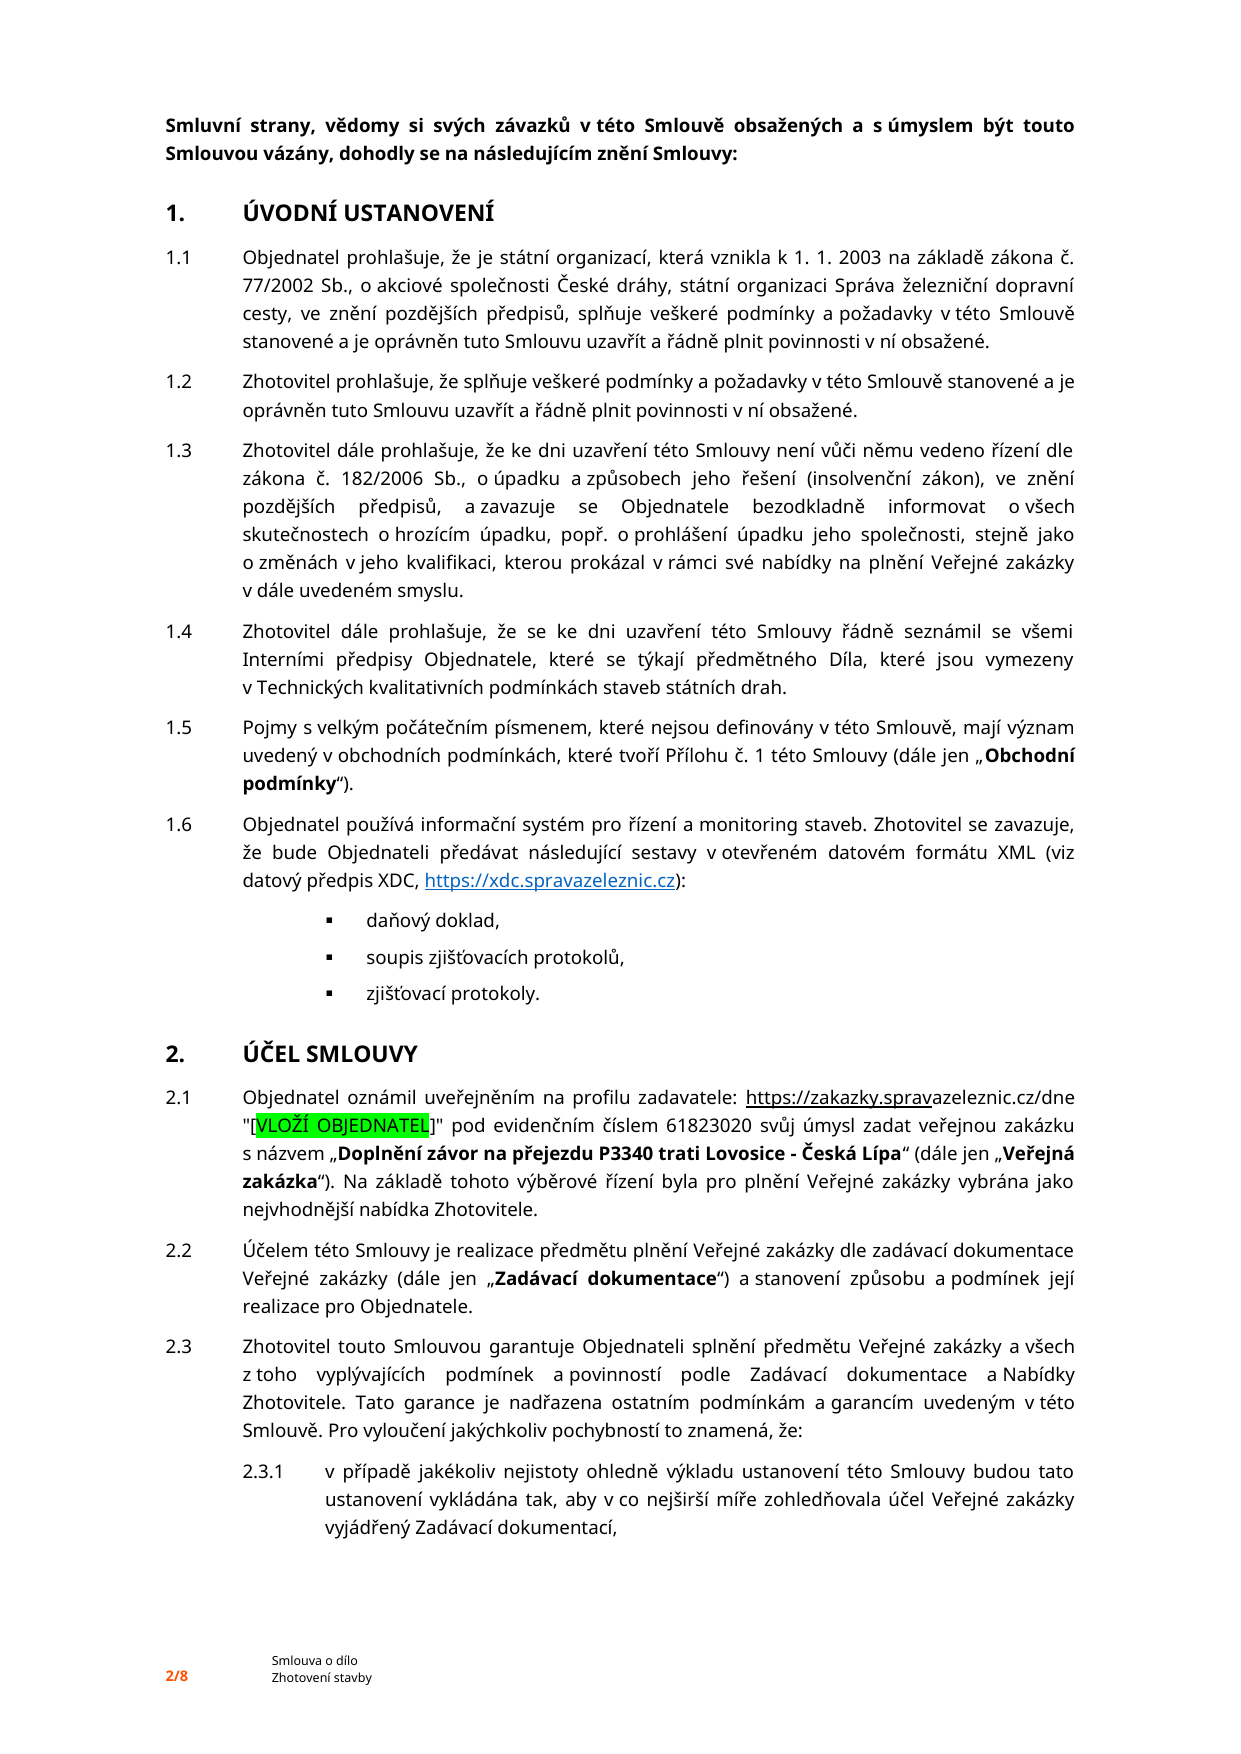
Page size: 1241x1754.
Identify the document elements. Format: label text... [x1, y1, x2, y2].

text Zhotovitel touto Smlouvou garantuje Objednateli splnění předmětu Veřejné zakázky a všech z toho vyplývajících podmínek a povinností podle Zadávací dokumentace a Nabídky Zhotovitele. Tato garance je nadřazena ostatním podmínkám a garancím uvedeným v této Smlouvě. Pro vyloučení jakýchkoliv pochybností to znamená, že: [165, 1334, 1075, 1443]
text Zhotovitel dále prohlašuje, že se ke dni uzavření této Smlouvy řádně seznámil se všemi Interními předpisy Objednatele, které se týkají předmětného Díla, které jsou vymezeny v Technických kvalitativních podmínkách staveb státních drah. [165, 618, 1075, 699]
text Zhotovitel dále prohlašuje, že ke dni uzavření této Smlouvy není vůči němu vedeno řízení dle zákona č. 182/2006 Sb., o úpadku a způsobech jeho řešení (insolvenční zákon), ve znění pozdějších předpisů, a zavazuje se Objednatele bezodkladně informovat o všech skutečnostech o hrozícím úpadku, popř. o prohlášení úpadku jeho společnosti, stejně jako o změnách v jeho kvalifikaci, kterou prokázal v rámci své nabídky na plnění Veřejné zakázky v dále uvedeném smyslu. [165, 437, 1075, 603]
text daňový doklad, [325, 908, 1075, 933]
text Objednatel oznámil uveřejněním na profilu zadavatele: https://zakazky.spravazeleznic.cz/dne "[VLOŽÍ OBJEDNATEL]" pod evidenčním číslem 61823020 svůj úmysl zadat veřejnou zakázku s názvem „Doplnění závor na přejezdu P3340 trati Lovosice - Česká Lípa“ (dále jen „Veřejná zakázka“). Na základě tohoto výběrové řízení byla pro plnění Veřejné zakázky vybrána jako nejvhodnější nabídka Zhotovitele. [165, 1084, 1075, 1222]
text Účelem této Smlouvy je realizace předmětu plnění Veřejné zakázky dle zadávací dokumentace Veřejné zakázky (dále jen „Zadávací dokumentace“) a stanovení způsobu a podmínek její realizace pro Objednatele. [165, 1237, 1075, 1319]
text v případě jakékoliv nejistoty ohledně výkladu ustanovení této Smlouvy budou tato ustanovení vykládána tak, aby v co nejširší míře zohledňovala účel Veřejné zakázky vyjádřený Zadávací dokumentací, [242, 1458, 1075, 1540]
text ÚVODNÍ USTANOVENÍ [165, 197, 1075, 229]
text Zhotovitel prohlašuje, že splňuje veškeré podmínky a požadavky v této Smlouvě stanovené a je oprávněn tuto Smlouvu uzavřít a řádně plnit povinnosti v ní obsažené. [165, 369, 1075, 422]
text soupis zjišťovacích protokolů, [325, 944, 1075, 969]
text ÚČEL SMLOUVY [165, 1038, 1075, 1069]
text Pojmy s velkým počátečním písmenem, které nejsou definovány v této Smlouvě, mají význam uvedený v obchodních podmínkách, které tvoří Přílohu č. 1 této Smlouvy (dále jen „Obchodní podmínky“). [165, 714, 1075, 796]
text zjišťovací protokoly. [325, 980, 1075, 1006]
text Smluvní strany, vědomy si svých závazků v této Smlouvě obsažených a s úmyslem být touto Smlouvou vázány, dohodly se na následujícím znění Smlouvy: [165, 112, 1075, 166]
text Objednatel používá informační systém pro řízení a monitoring staveb. Zhotovitel se zavazuje, že bude Objednateli předávat následující sestavy v otevřeném datovém formátu XML (viz datový předpis XDC, https://xdc.spravazeleznic.cz): [165, 811, 1075, 893]
text Objednatel prohlašuje, že je státní organizací, která vznikla k 1. 1. 2003 na základě zákona č. 77/2002 Sb., o akciové společnosti České dráhy, státní organizaci Správa železniční dopravní cesty, ve znění pozdějších předpisů, splňuje veškeré podmínky a požadavky v této Smlouvě stanovené a je oprávněn tuto Smlouvu uzavřít a řádně plnit povinnosti v ní obsažené. [165, 244, 1075, 354]
